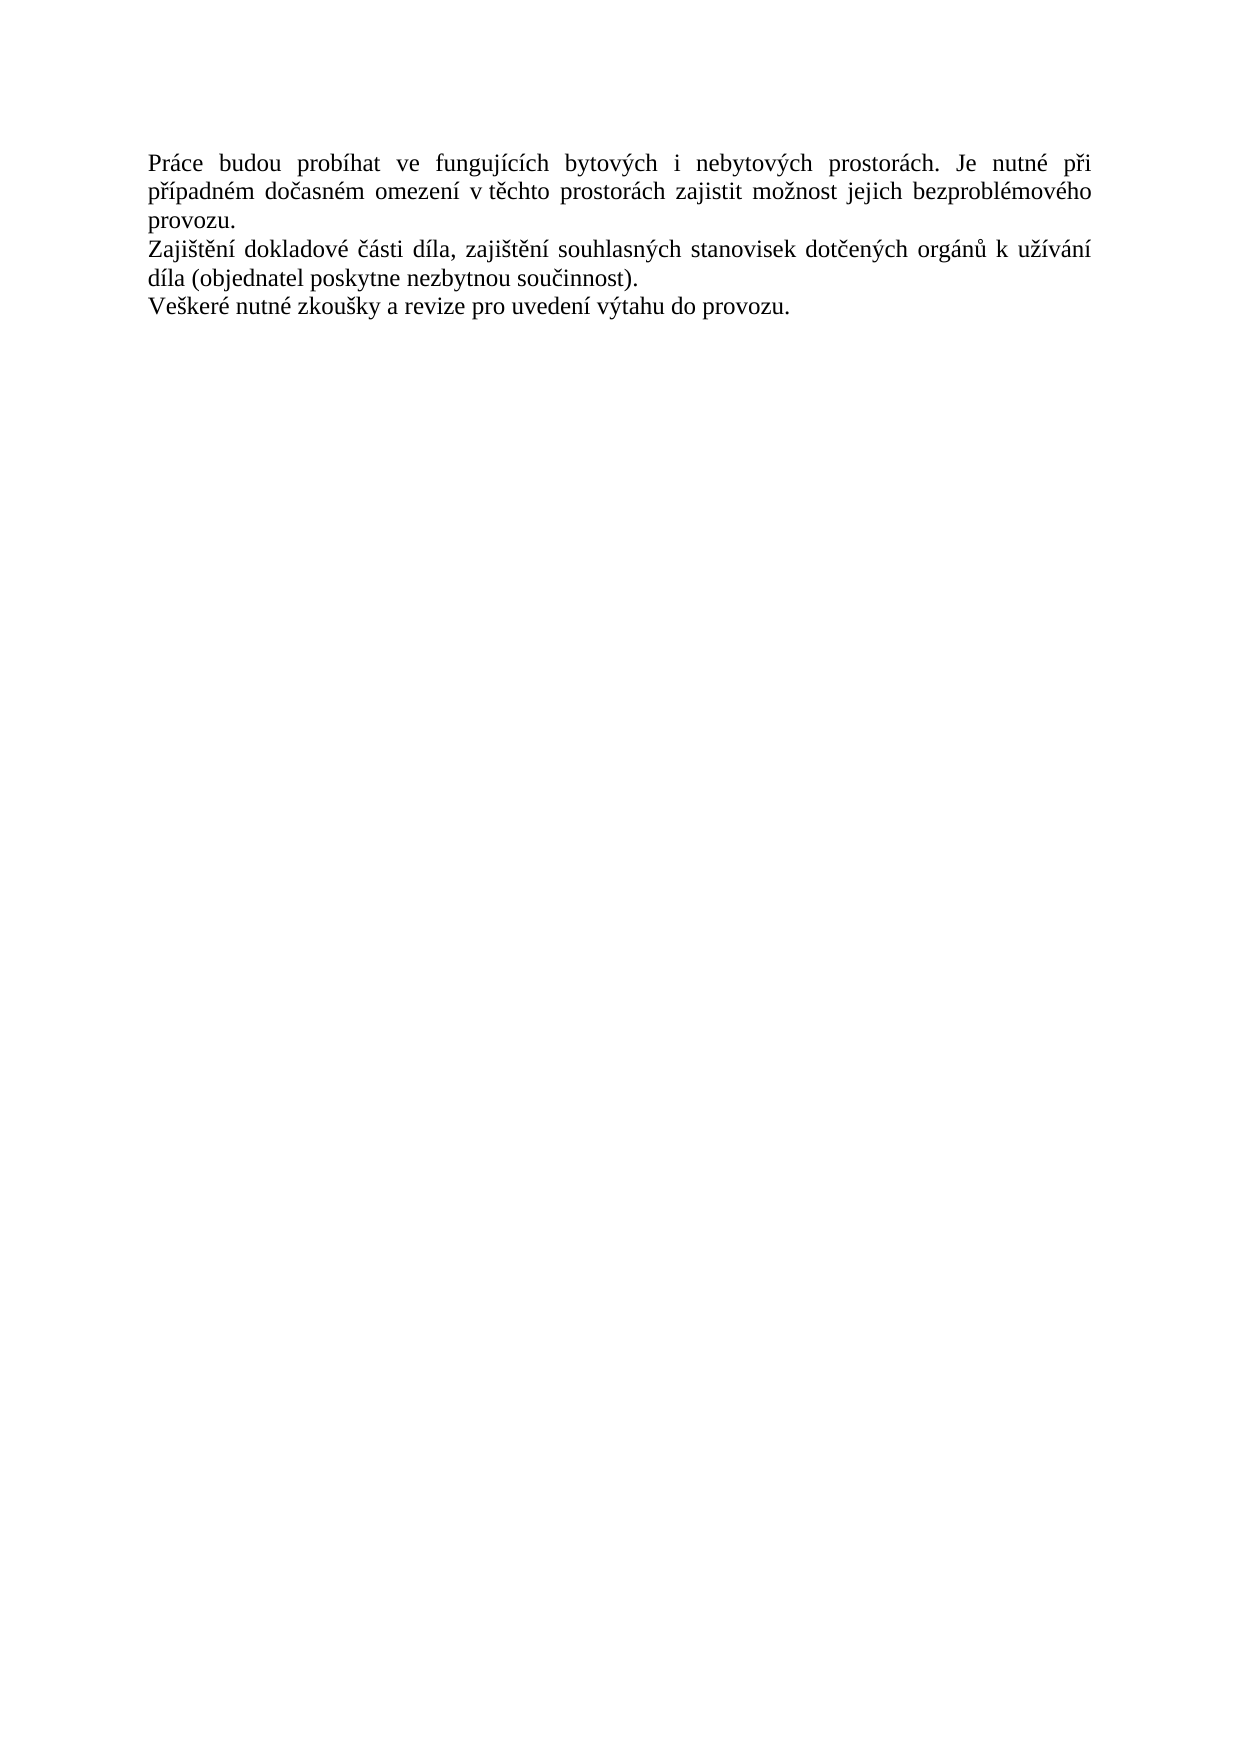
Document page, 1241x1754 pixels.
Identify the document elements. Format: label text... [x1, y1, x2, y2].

text Zajištění dokladové části díla, zajištění souhlasných stanovisek dotčených orgánů k užívání díla (objednatel poskytne nezbytnou součinnost). [148, 234, 1093, 291]
text Veškeré nutné zkoušky a revize pro uvedení výtahu do provozu. [148, 291, 1093, 320]
text Práce budou probíhat ve fungujících bytových i nebytových prostorách. Je nutné při případném dočasném omezení v těchto prostorách zajistit možnost jejich bezproblémového provozu. [148, 148, 1093, 234]
